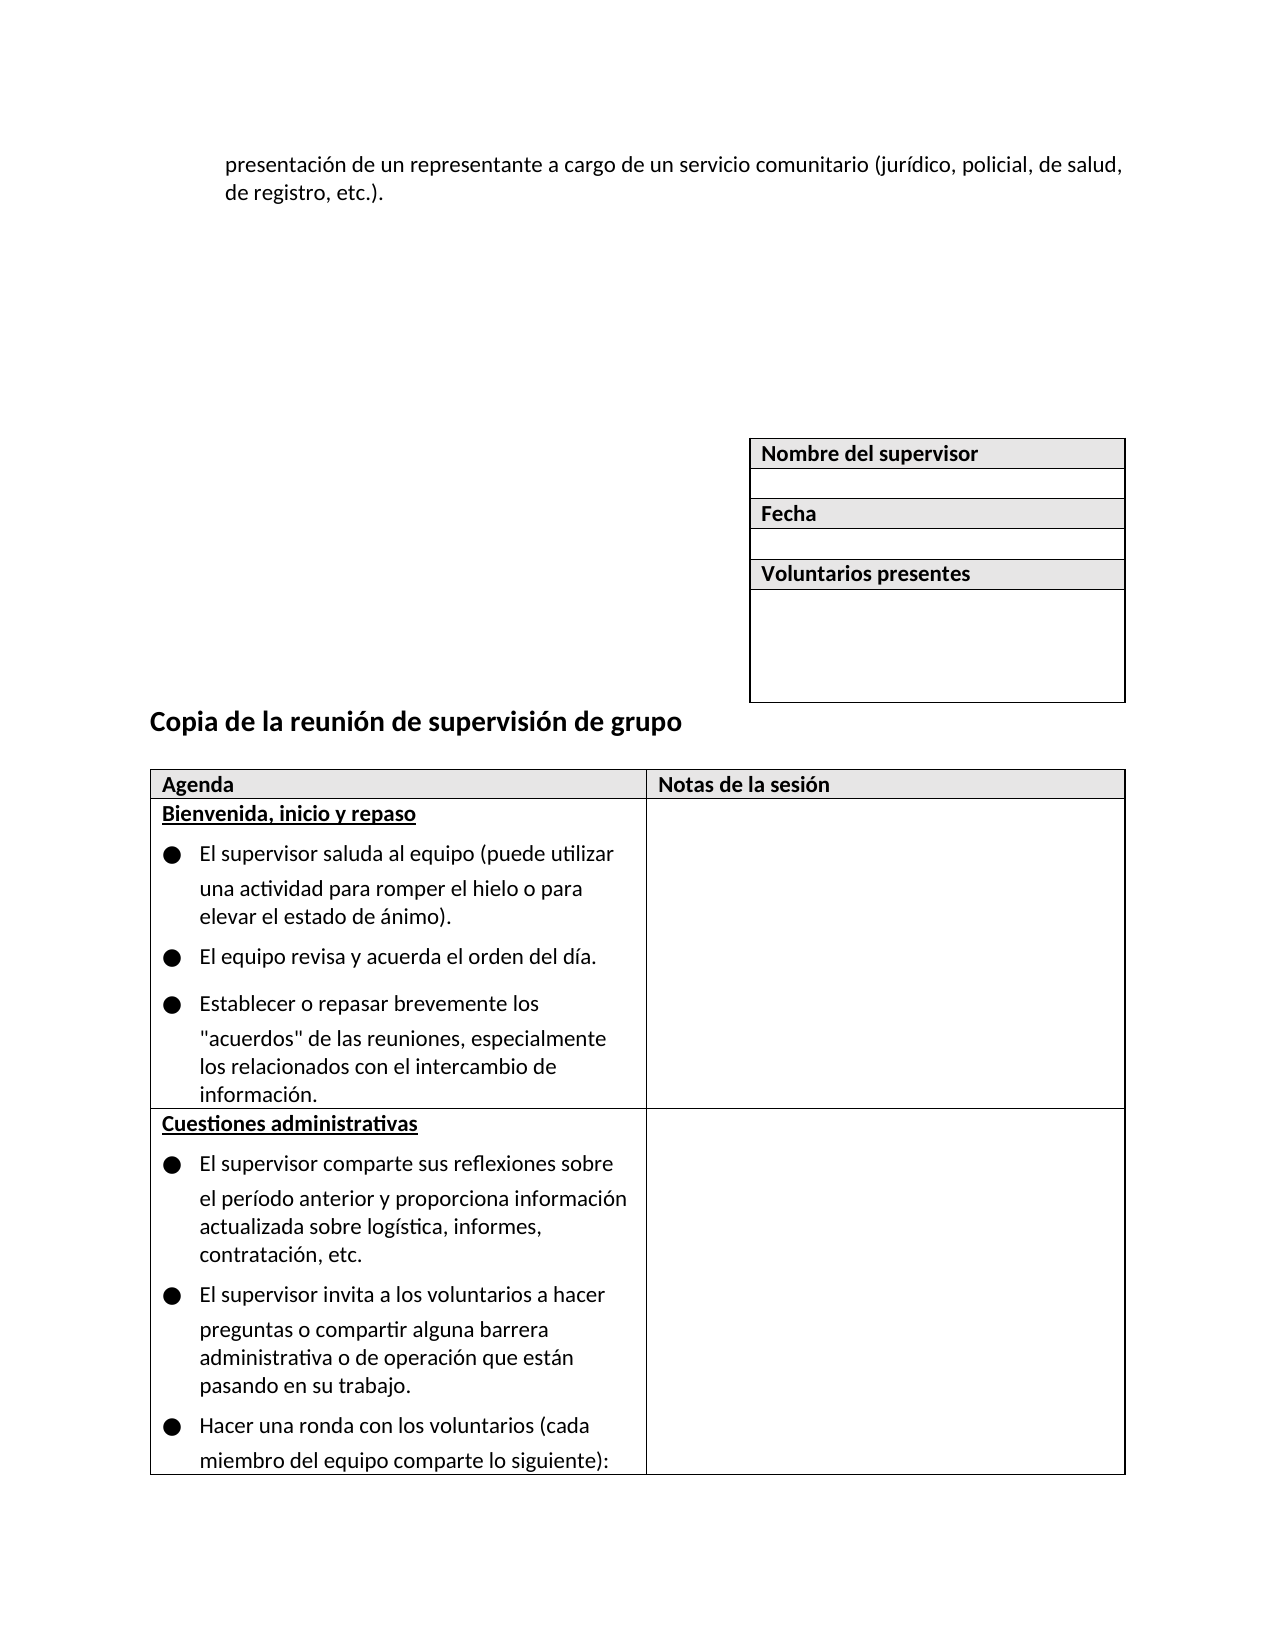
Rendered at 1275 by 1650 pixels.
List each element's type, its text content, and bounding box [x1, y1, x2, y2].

table_cell [751, 529, 1124, 558]
table_header Notas de la sesión [647, 770, 1124, 798]
table_cell Bienvenida, inicio y repaso El supervisor saluda al equipo (puede utilizar una actividad para romper el hielo o para elevar el estado de ánimo). El equipo revisa y acuerda el orden del día. Establecer o repasar brevemente los "acuerdos" de las reuniones, especialmente los relacionados con el intercambio de información. [151, 799, 646, 1108]
table_cell Fecha [751, 499, 1124, 528]
table_cell [751, 590, 1124, 702]
table_header Agenda [151, 770, 646, 798]
table_header Nombre del supervisor [751, 439, 1124, 468]
table_cell [647, 1109, 1124, 1474]
table_cell [647, 799, 1124, 1108]
text Copia de la reunión de supervisión de grupo [150, 703, 1125, 738]
table_cell [751, 469, 1124, 498]
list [187, 150, 1125, 206]
table_cell Voluntarios presentes [751, 560, 1124, 589]
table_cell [151, 1109, 646, 1474]
